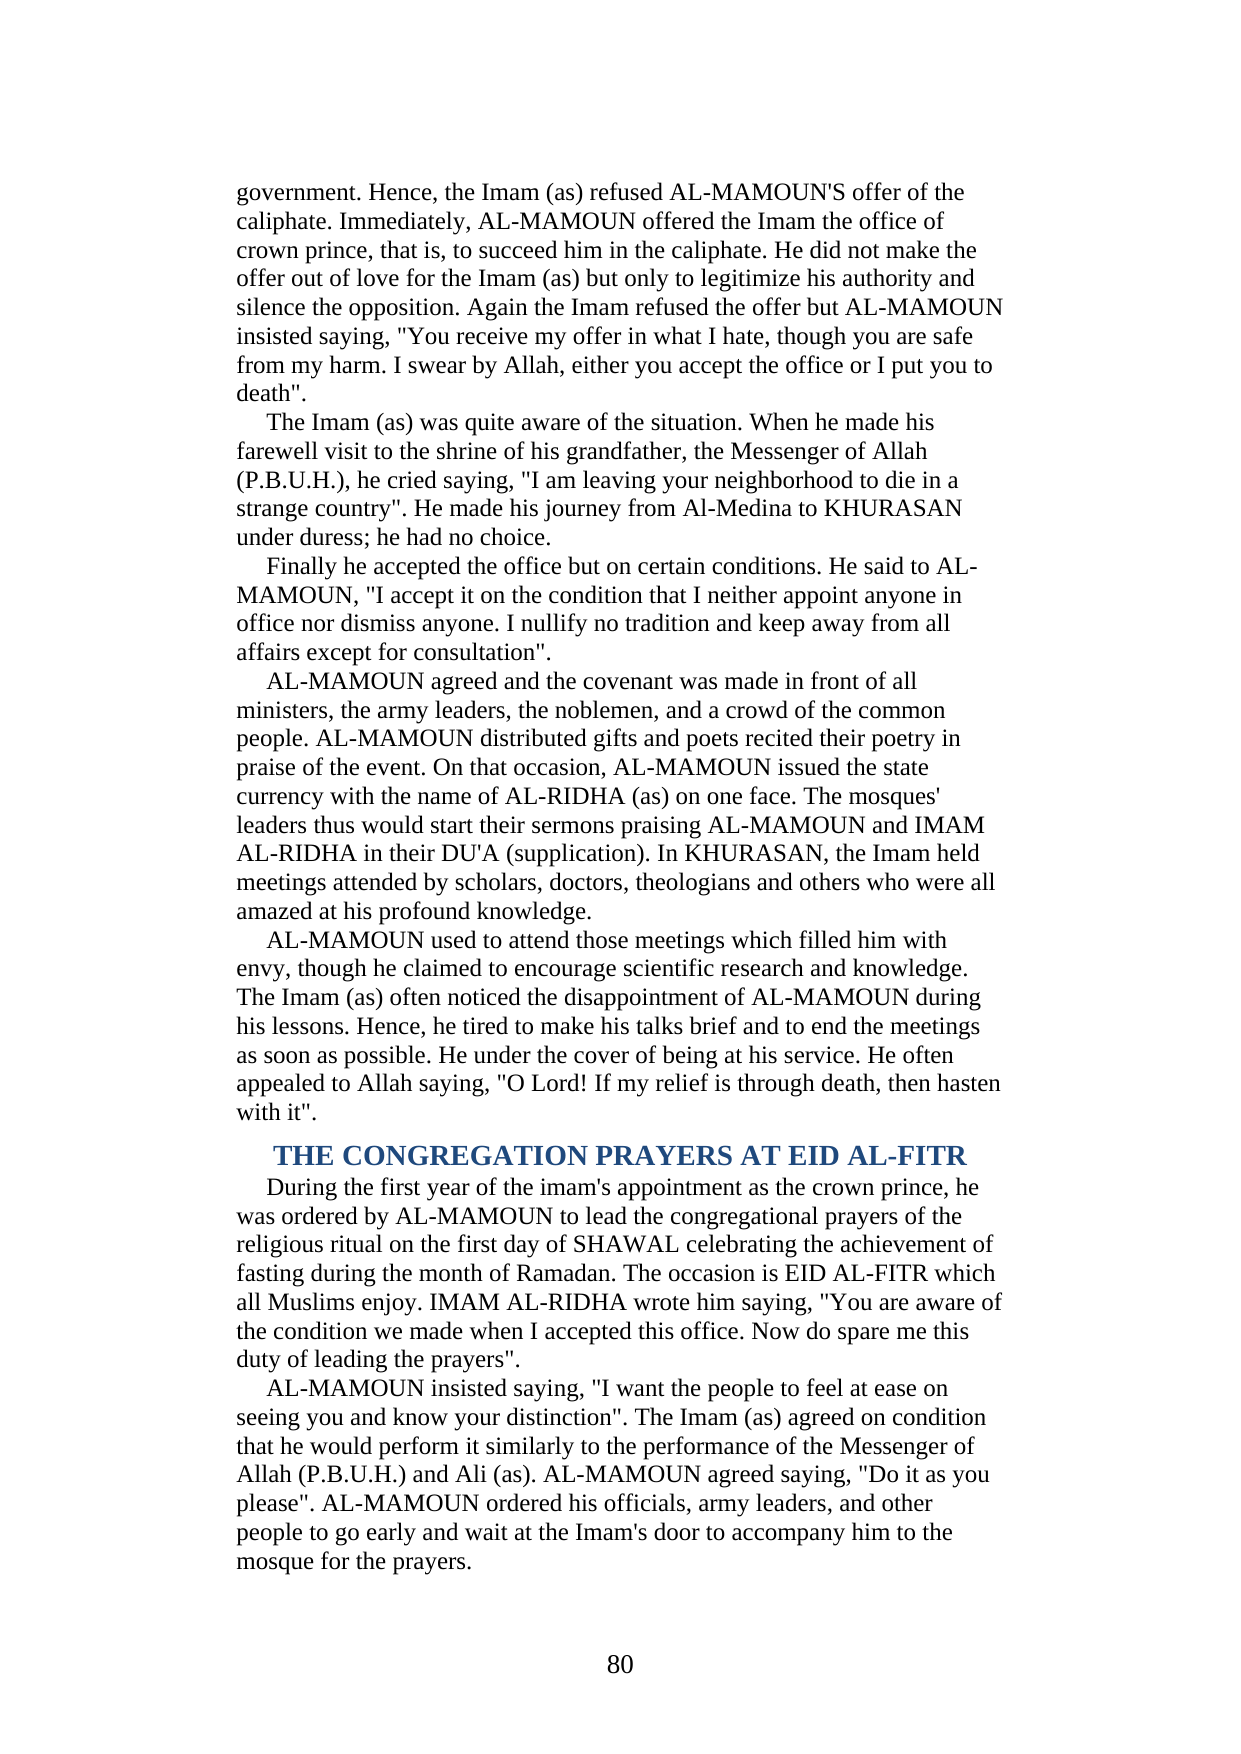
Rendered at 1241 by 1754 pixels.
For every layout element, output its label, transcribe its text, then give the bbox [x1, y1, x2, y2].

text Finally he accepted the office but on certain conditions. He said to AL-MAMOUN, "I accept it on the condition that I neither appoint anyone in office nor dismiss anyone. I nullify no tradition and keep away from all affairs except for consultation". [236, 551, 1004, 666]
text The Imam (as) was quite aware of the situation. When he made his farewell visit to the shrine of his grandfather, the Messenger of Allah (P.B.U.H.), he cried saying, "I am leaving your neighborhood to die in a strange country". He made his journey from Al-Medina to KHURASAN under duress; he had no choice. [236, 407, 1004, 551]
text AL-MAMOUN used to attend those meetings which filled him with envy, though he claimed to encourage scientific research and knowledge. The Imam (as) often noticed the disappointment of AL-MAMOUN during his lessons. Hence, he tired to make his talks brief and to end the meetings as soon as possible. He under the cover of being at his service. He often appealed to Allah saying, "O Lord! If my relief is through death, then hasten with it". [236, 925, 1004, 1126]
text AL-MAMOUN insisted saying, "I want the people to feel at ease on seeing you and know your distinction". The Imam (as) agreed on condition that he would perform it similarly to the performance of the Messenger of Allah (P.B.U.H.) and Ali (as). AL-MAMOUN agreed saying, "Do it as you please". AL-MAMOUN ordered his officials, army leaders, and other people to go early and wait at the Imam's door to accompany him to the mosque for the prayers. [236, 1373, 1004, 1574]
text During the first year of the imam's appointment as the crown prince, he was ordered by AL-MAMOUN to lead the congregational prayers of the religious ritual on the first day of SHAWAL celebrating the achievement of fasting during the month of Ramadan. The occasion is EID AL-FITR which all Muslims enjoy. IMAM AL-RIDHA wrote him saying, "You are aware of the condition we made when I accepted this office. Now do spare me this duty of leading the prayers". [236, 1172, 1004, 1373]
text AL-MAMOUN agreed and the covenant was made in front of all ministers, the army leaders, the noblemen, and a crowd of the common people. AL-MAMOUN distributed gifts and poets recited their poetry in praise of the event. On that occasion, AL-MAMOUN issued the state currency with the name of AL-RIDHA (as) on one face. The mosques' leaders thus would start their sermons praising AL-MAMOUN and IMAM AL-RIDHA in their DU'A (supplication). In KHURASAN, the Imam held meetings attended by scholars, doctors, theologians and others who were all amazed at his profound knowledge. [236, 666, 1004, 925]
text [236, 177, 1004, 407]
subtitle THE CONGREGATION PRAYERS AT EID AL-FITR [236, 1138, 1004, 1172]
